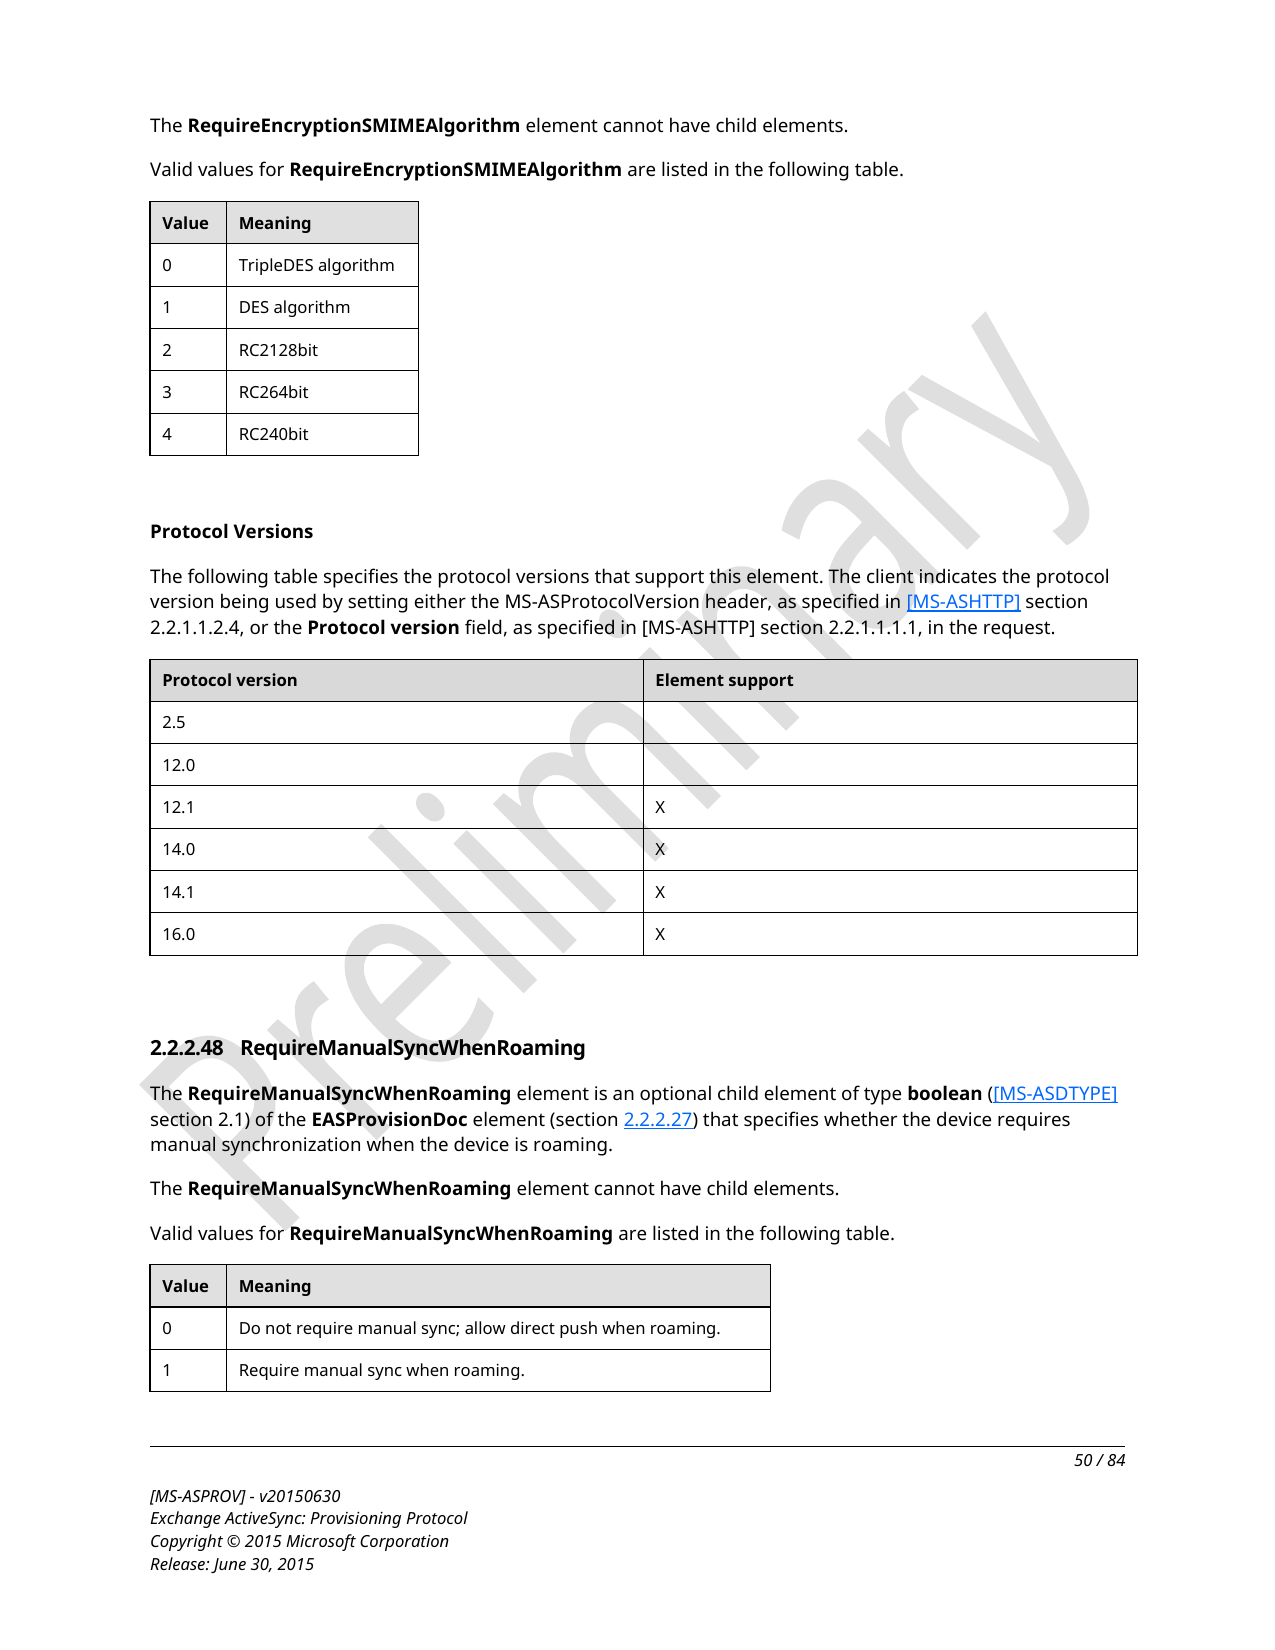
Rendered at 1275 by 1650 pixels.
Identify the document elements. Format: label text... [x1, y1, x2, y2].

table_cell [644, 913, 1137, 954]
subtitle RequireManualSyncWhenRoaming [150, 1033, 1125, 1062]
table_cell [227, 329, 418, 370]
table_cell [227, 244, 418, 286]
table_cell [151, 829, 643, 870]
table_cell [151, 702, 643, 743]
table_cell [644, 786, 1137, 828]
text The RequireEncryptionSMIMEAlgorithm element cannot have child elements. [150, 112, 1125, 138]
text The RequireManualSyncWhenRoaming element cannot have child elements. [150, 1176, 1125, 1201]
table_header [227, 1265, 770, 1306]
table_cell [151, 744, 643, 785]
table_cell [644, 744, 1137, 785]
text The following table specifies the protocol versions that support this element. The client indicates the protocol version being used by setting either the MS-ASProtocolVersion header, as specified in [MS-ASHTTP] section 2.2.1.1.2.4, or the Protocol version field, as specified in [MS-ASHTTP] section 2.2.1.1.1.1, in the request. [150, 563, 1125, 640]
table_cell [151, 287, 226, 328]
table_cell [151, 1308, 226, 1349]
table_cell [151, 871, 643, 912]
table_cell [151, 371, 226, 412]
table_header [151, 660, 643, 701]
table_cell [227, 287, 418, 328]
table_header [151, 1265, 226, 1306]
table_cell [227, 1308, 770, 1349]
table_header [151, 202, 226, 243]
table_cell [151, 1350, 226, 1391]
text Protocol Versions [150, 519, 1125, 544]
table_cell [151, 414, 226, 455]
text Valid values for RequireManualSyncWhenRoaming are listed in the following table. [150, 1220, 1125, 1245]
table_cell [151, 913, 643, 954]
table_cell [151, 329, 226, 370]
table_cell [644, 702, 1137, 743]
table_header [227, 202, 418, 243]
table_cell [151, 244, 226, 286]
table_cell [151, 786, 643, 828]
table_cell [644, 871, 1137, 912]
text Valid values for RequireEncryptionSMIMEAlgorithm are listed in the following table. [150, 157, 1125, 182]
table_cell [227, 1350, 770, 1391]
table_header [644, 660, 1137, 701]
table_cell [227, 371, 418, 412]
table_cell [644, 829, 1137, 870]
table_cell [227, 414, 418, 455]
text The RequireManualSyncWhenRoaming element is an optional child element of type boolean ([MS-ASDTYPE] section 2.1) of the EASProvisionDoc element (section 2.2.2.27) that specifies whether the device requires manual synchronization when the device is roaming. [150, 1080, 1125, 1157]
